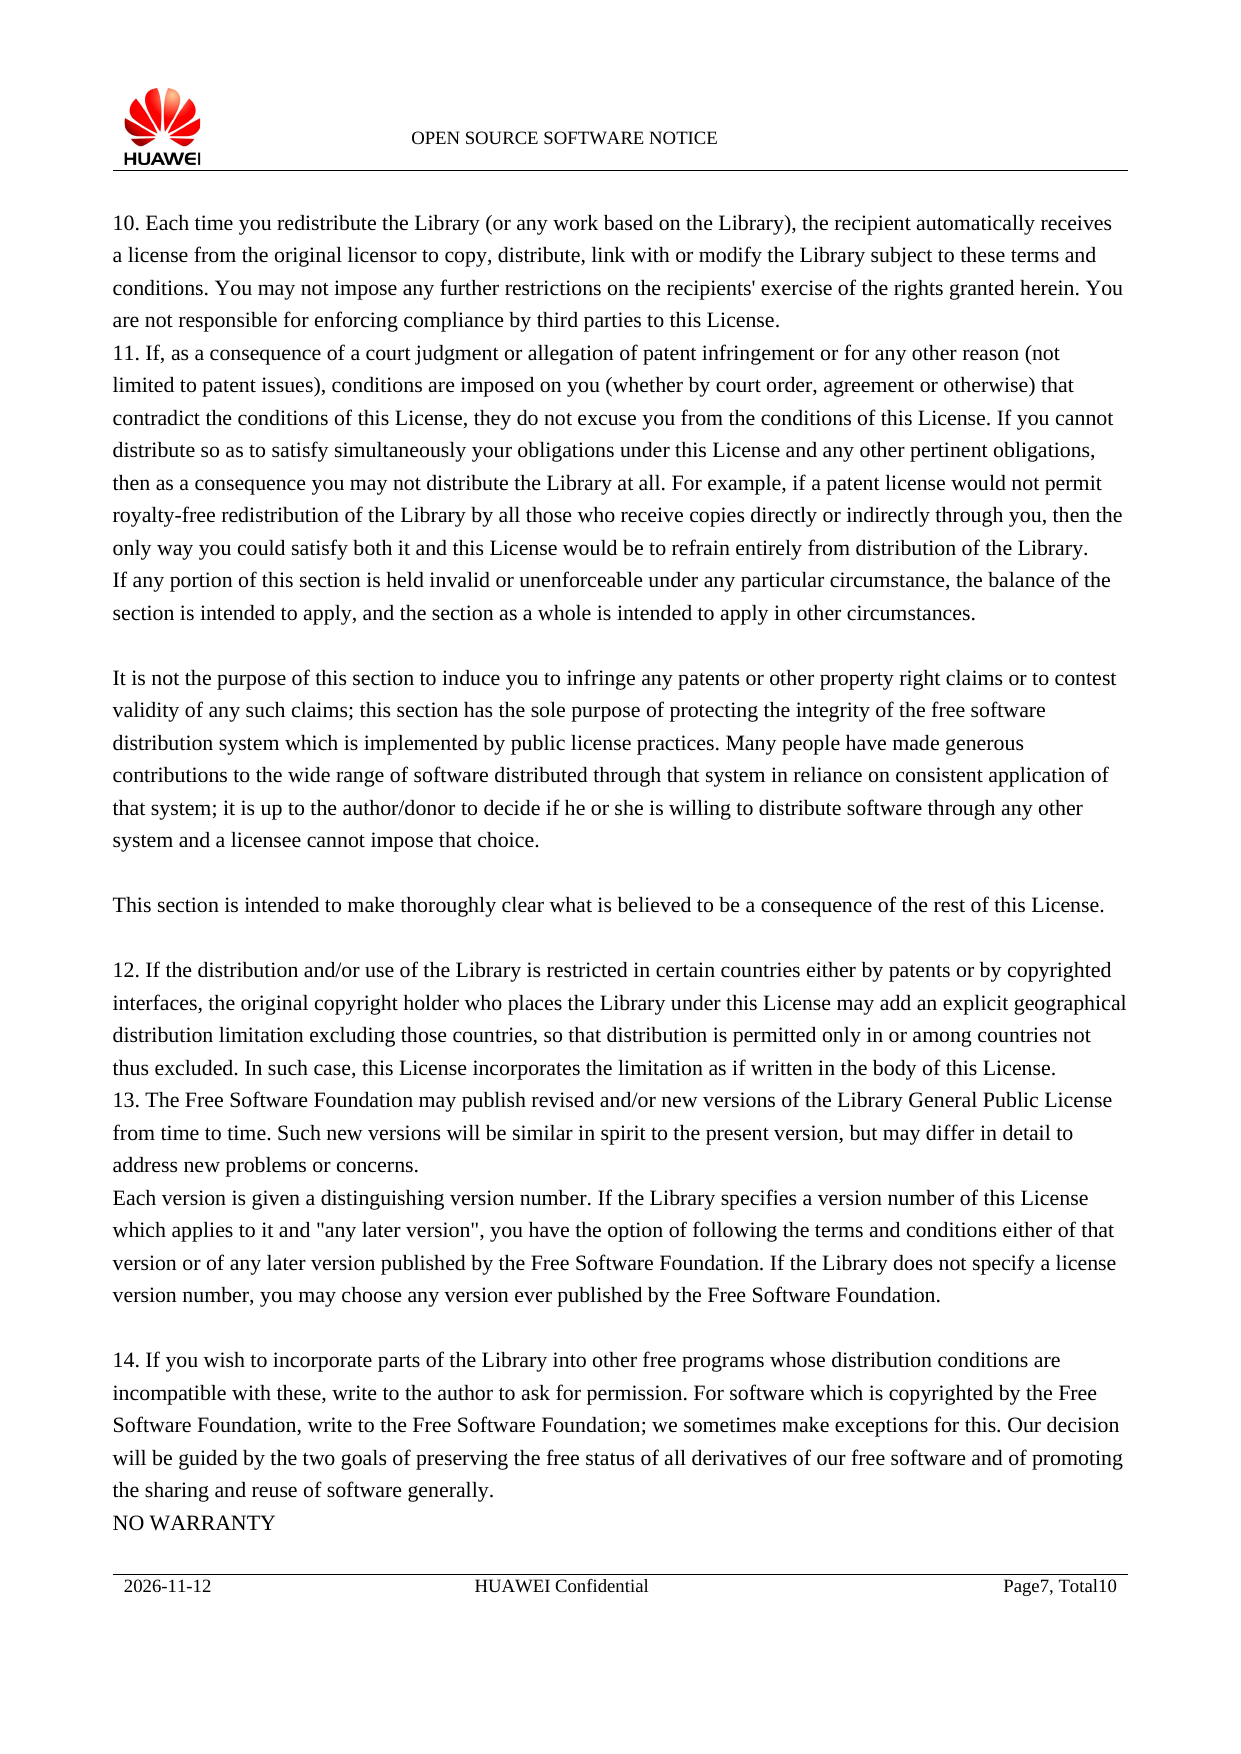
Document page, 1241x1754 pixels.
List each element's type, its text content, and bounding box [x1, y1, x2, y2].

picture [124, 88, 201, 165]
